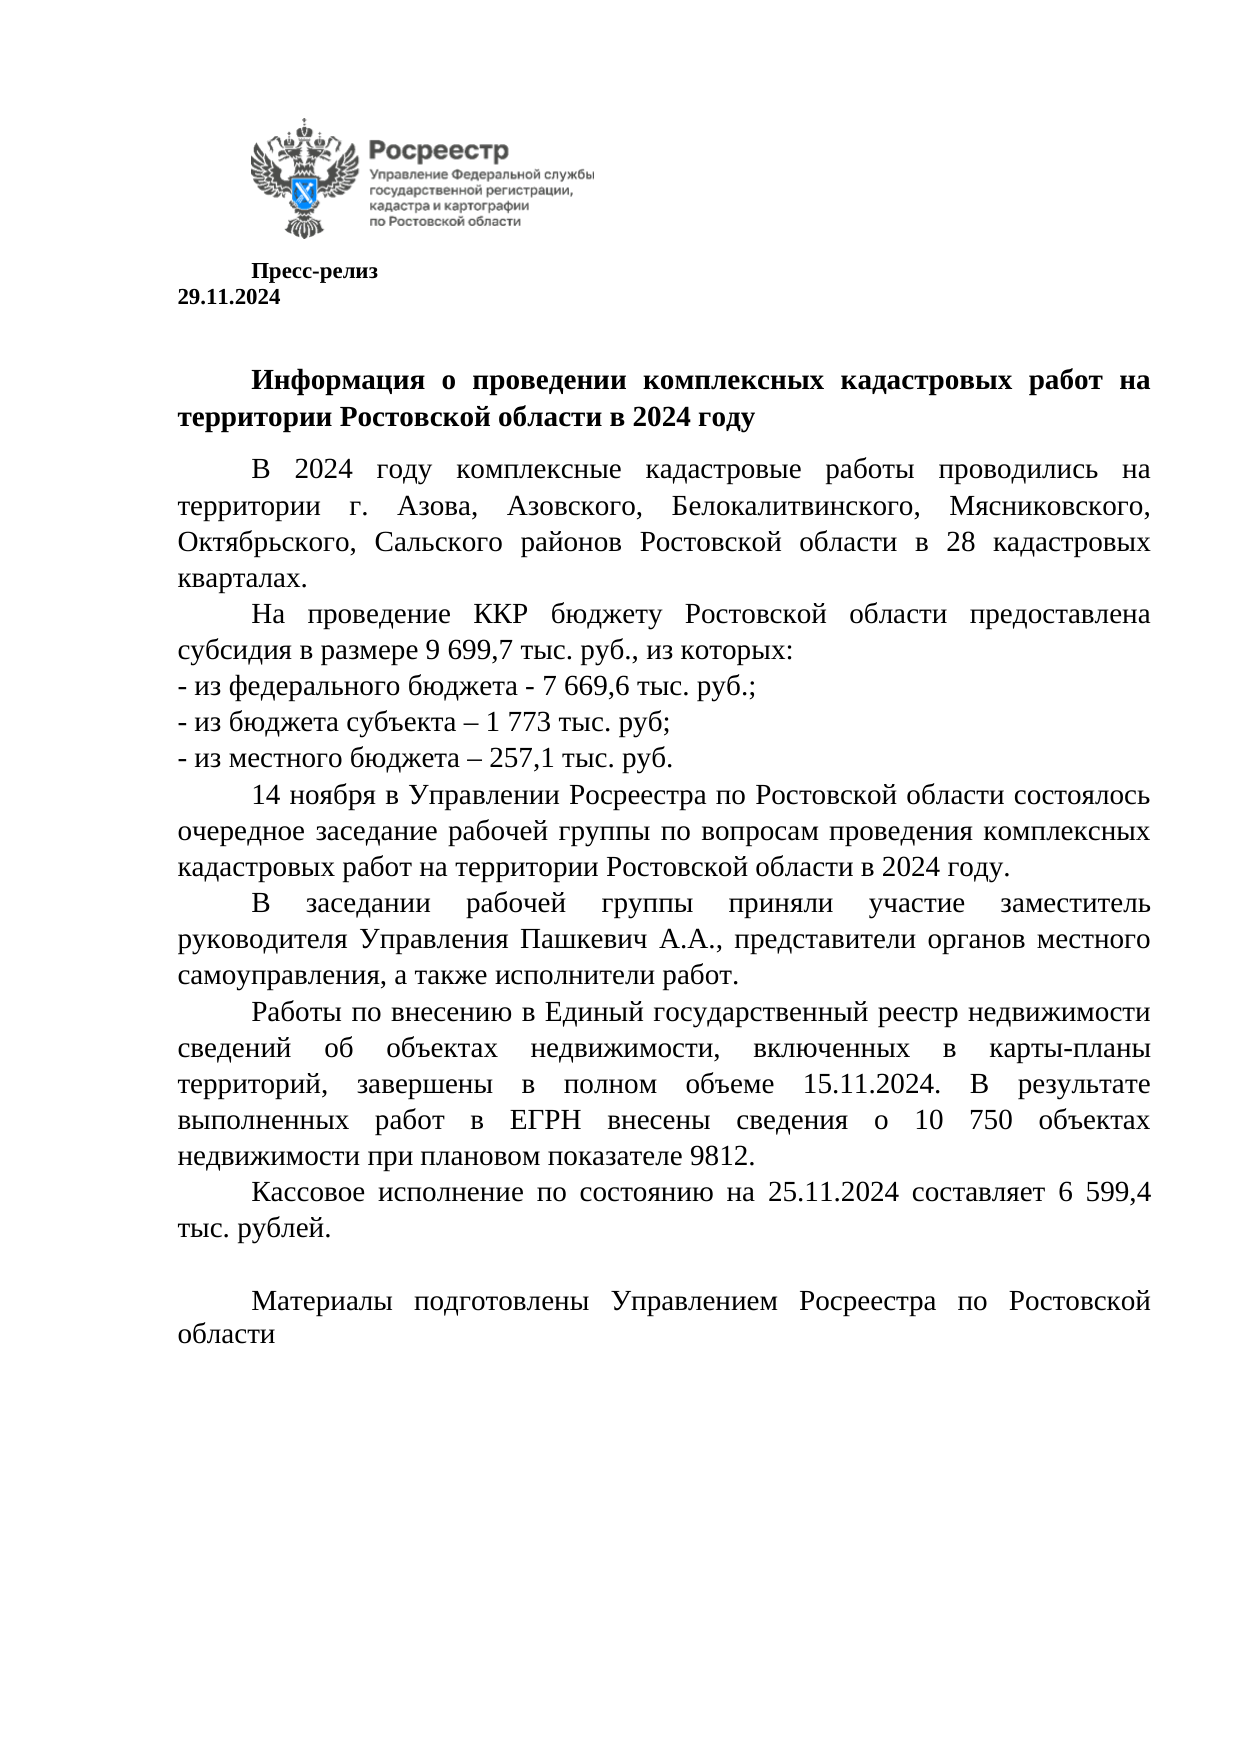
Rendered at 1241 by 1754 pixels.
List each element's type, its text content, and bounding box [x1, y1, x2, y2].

text 14 ноября в Управлении Росреестра по Ростовской области состоялось очередное заседание рабочей группы по вопросам проведения комплексных кадастровых работ на территории Ростовской области в 2024 году. [177, 777, 1152, 883]
text Материалы подготовлены Управлением Росреестра по Ростовской области [177, 1283, 1152, 1350]
text - из местного бюджета – 257,1 тыс. руб. [177, 741, 1152, 774]
text Работы по внесению в Единый государственный реестр недвижимости сведений об объектах недвижимости, включенных в карты-планы территорий, завершены в полном объеме 15.11.2024. В результате выполненных работ в ЕГРН внесены сведения о 10 750 объектах недвижимости при плановом показателе 9812. [177, 994, 1152, 1172]
text Кассовое исполнение по состоянию на 25.11.2024 составляет 6 599,4 тыс. рублей. [177, 1174, 1152, 1244]
picture [251, 118, 594, 239]
text В 2024 году комплексные кадастровые работы проводились на территории г. Азова, Азовского, Белокалитвинского, Мясниковского, Октябрьского, Сальского районов Ростовской области в 28 кадастровых кварталах. [177, 451, 1152, 593]
list Пресс-релиз 29.11.2024 [177, 257, 1152, 310]
text На проведение ККР бюджету Ростовской области предоставлена субсидия в размере 9 699,7 тыс. руб., из которых: [177, 596, 1152, 666]
text В заседании рабочей группы приняли участие заместитель руководителя Управления Пашкевич А.А., представители органов местного самоуправления, а также исполнители работ. [177, 885, 1152, 991]
text Информация о проведении комплексных кадастровых работ на территории Ростовской области в 2024 году [177, 362, 1152, 432]
text - из федерального бюджета - 7 669,6 тыс. руб.; [177, 668, 1152, 702]
text - из бюджета субъекта – 1 773 тыс. руб; [177, 704, 1152, 738]
